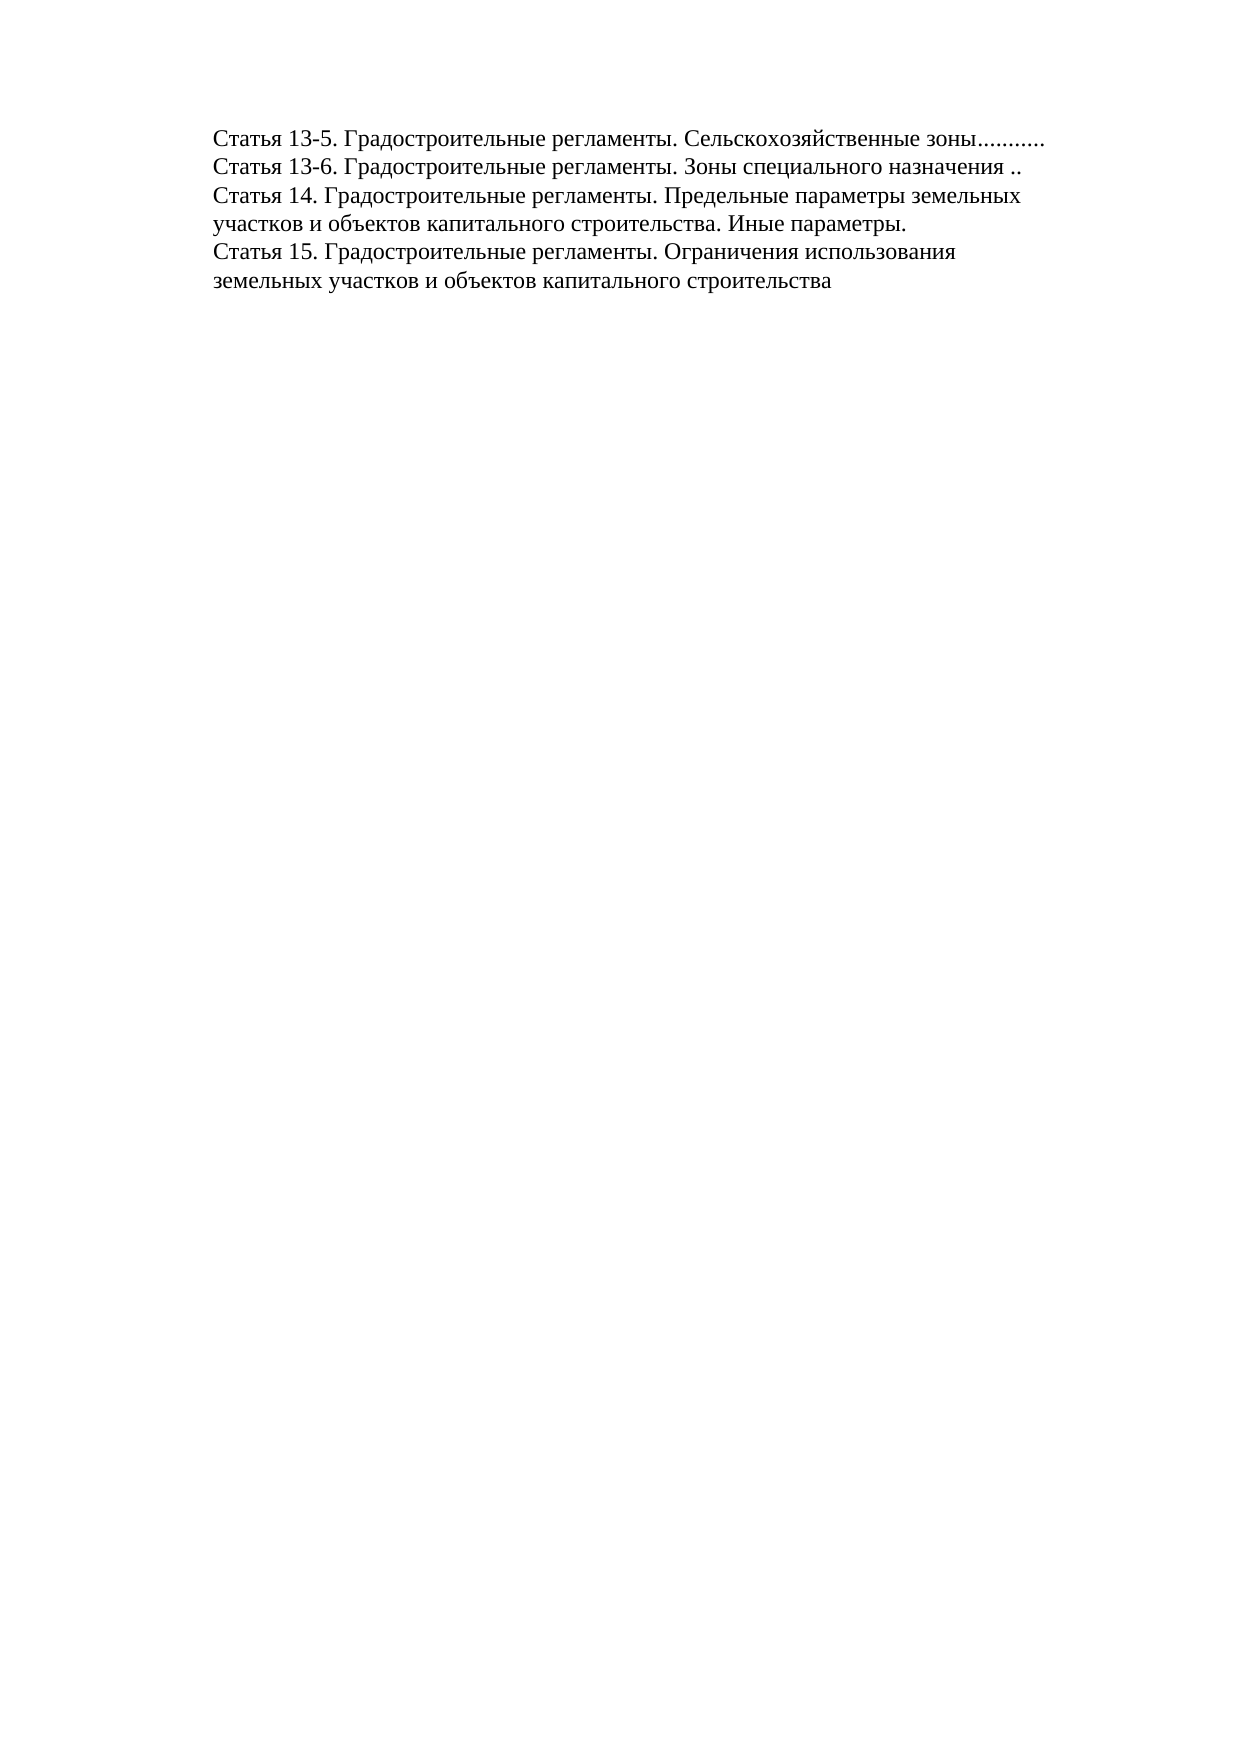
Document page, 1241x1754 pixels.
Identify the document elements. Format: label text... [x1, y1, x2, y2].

text Статья 15. Градостроительные регламенты. Ограничения использования земельных участков и объектов капитального строительства [213, 237, 1066, 294]
text Статья 13-5. Градостроительные регламенты. Сельскохозяйственные зоны [213, 124, 1097, 152]
text Статья 13-6. Градостроительные регламенты. Зоны специального назначения .. Статья 14. Градостроительные регламенты. Предельные параметры земельных участков и объектов капитального строительства. Иные параметры. [213, 152, 1066, 237]
